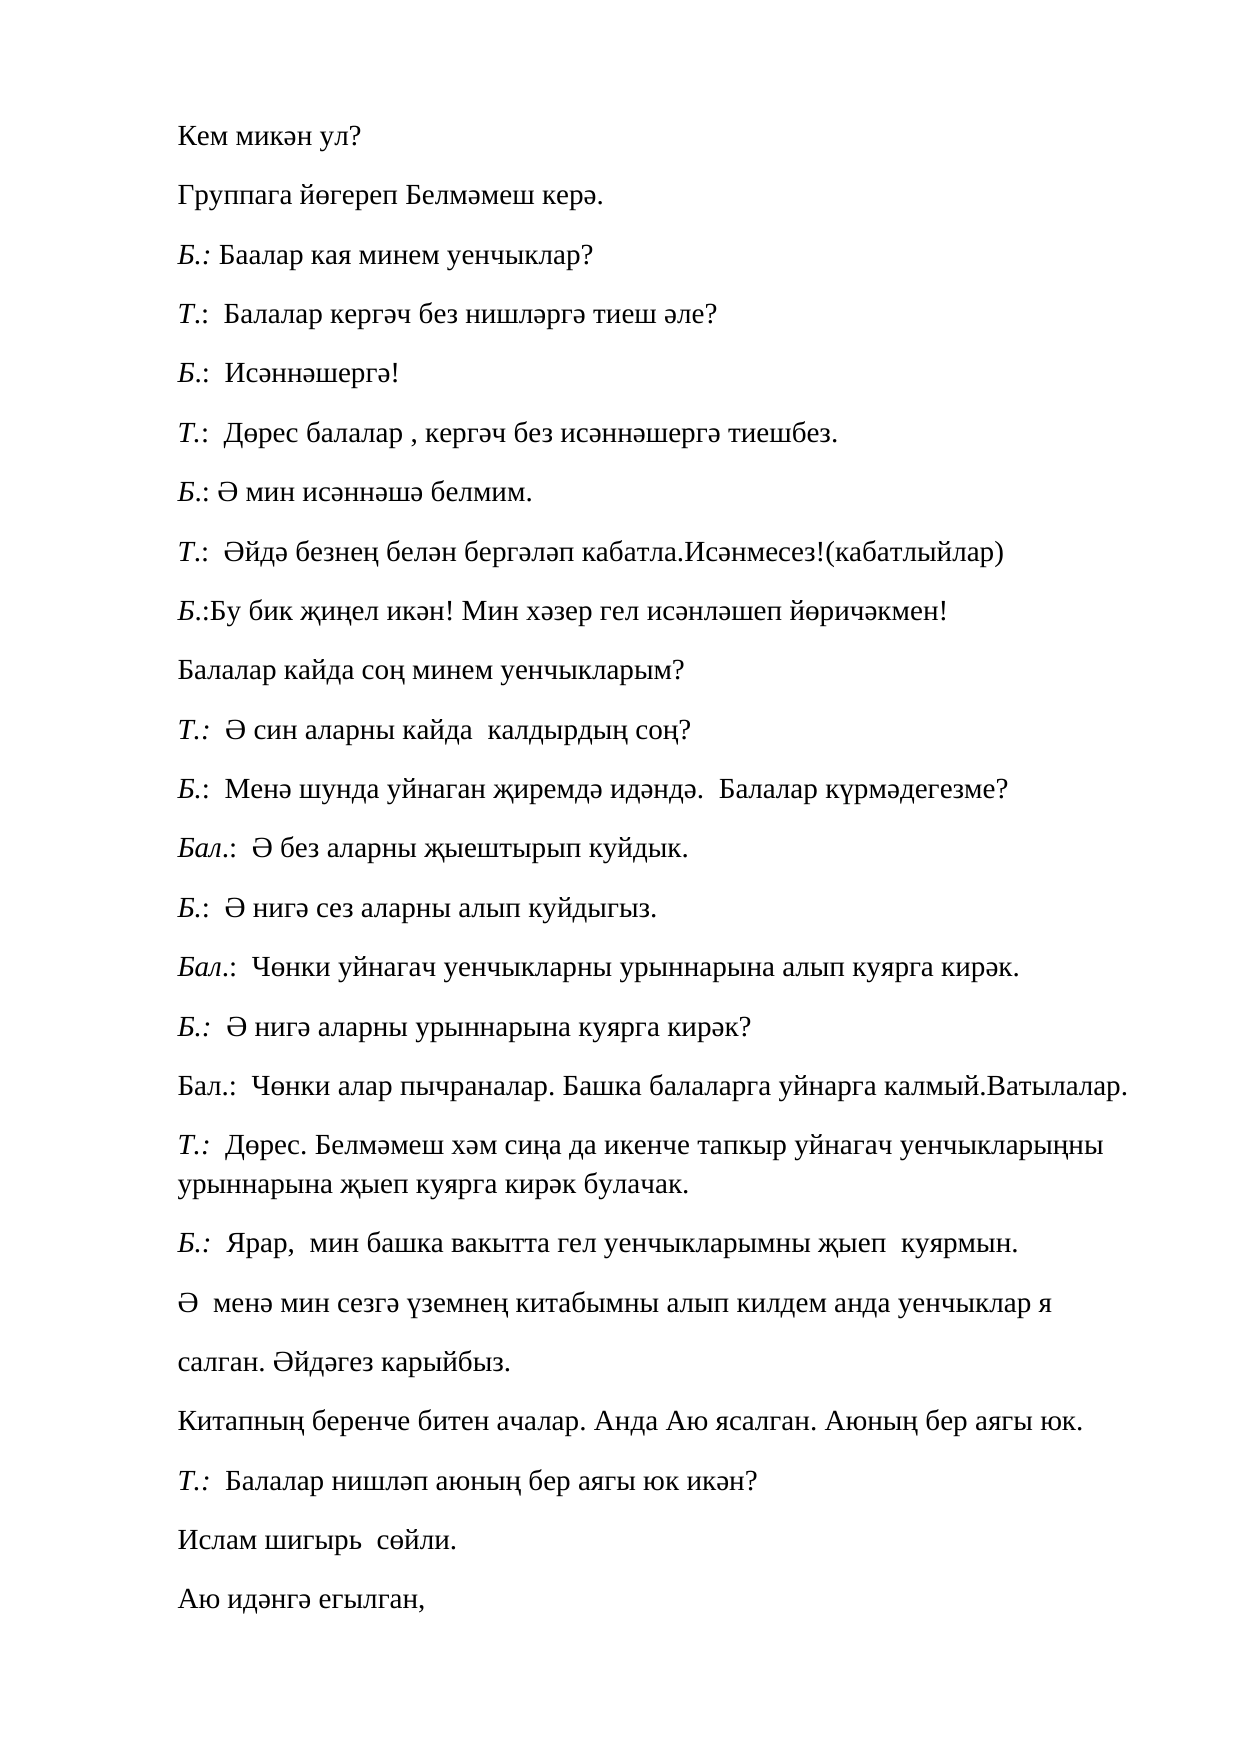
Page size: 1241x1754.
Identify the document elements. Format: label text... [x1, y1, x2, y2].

text Т.: Балалар кергәч без нишләргә тиеш әле? [177, 296, 1152, 330]
text Т.: Дөрес балалар , кергәч без исәннәшергә тиешбез. [177, 415, 1152, 448]
text Ә менә мин сезгә үземнең китабымны алып килдем анда уенчыклар я [177, 1285, 1152, 1318]
text Ислам шигырь сөйли. [177, 1522, 1152, 1556]
text Аю идәнгә егылган, [177, 1582, 1152, 1615]
text Б.: Менә шунда уйнаган җиремдә идәндә. Балалар күрмәдегезме? [177, 771, 1152, 805]
text Б.: Ә нигә аларны урыннарына куярга кирәк? [177, 1009, 1152, 1042]
text салган. Әйдәгез карыйбыз. [177, 1344, 1152, 1378]
text Т.: Балалар нишләп аюның бер аягы юк икән? [177, 1463, 1152, 1496]
text Б.: Баалар кая минем уенчыклар? [177, 237, 1152, 270]
text Б.: Ә мин исәннәшә белмим. [177, 474, 1152, 508]
text Бал.: Чөнки уйнагач уенчыкларны урыннарына алып куярга кирәк. [177, 949, 1152, 983]
text Бал.: Ә без аларны җыештырып куйдык. [177, 831, 1152, 864]
text Т.: Әйдә безнең белән бергәләп кабатла.Исәнмесез!(кабатлыйлар) [177, 534, 1152, 567]
text Т.: Дөрес. Белмәмеш хәм сиңа да икенче тапкыр уйнагач уенчыкларыңны урыннарына җыеп куярга кирәк булачак. [177, 1127, 1152, 1199]
text Кем микән ул? [177, 118, 1152, 152]
text Б.: Ә нигә сез аларны алып куйдыгыз. [177, 890, 1152, 923]
text Т.: Ә син аларны кайда калдырдың соң? [177, 712, 1152, 745]
text Балалар кайда соң минем уенчыкларым? [177, 652, 1152, 686]
text Группага йөгереп Белмәмеш керә. [177, 177, 1152, 211]
text Б.: Ярар, мин башка вакытта гел уенчыкларымны җыеп куярмын. [177, 1225, 1152, 1259]
text Б.:Бу бик җиңел икән! Мин хәзер гел исәнләшеп йөричәкмен! [177, 593, 1152, 627]
text Китапның беренче битен ачалар. Анда Аю ясалган. Аюның бер аягы юк. [177, 1403, 1152, 1437]
text Бал.: Чөнки алар пычраналар. Башка балаларга уйнарга калмый.Ватылалар. [177, 1068, 1152, 1102]
text Б.: Исәннәшергә! [177, 356, 1152, 389]
